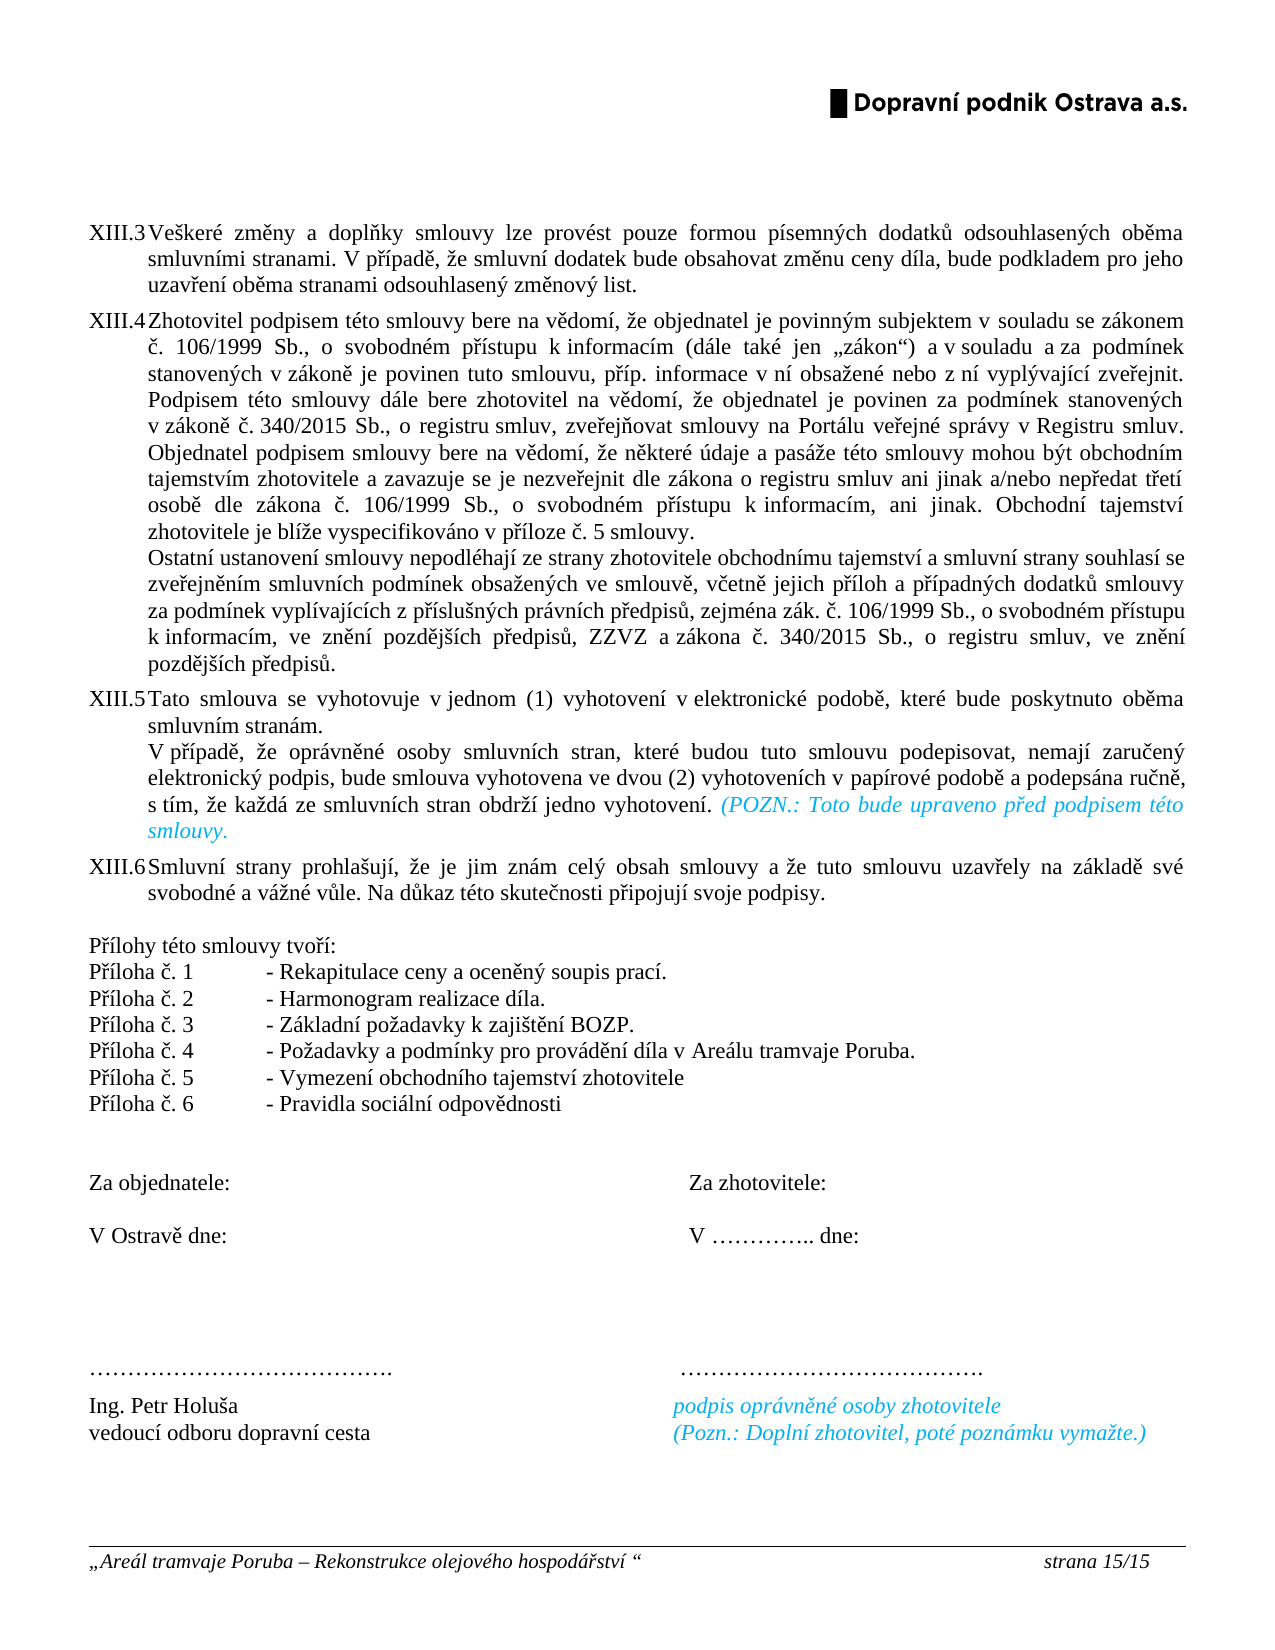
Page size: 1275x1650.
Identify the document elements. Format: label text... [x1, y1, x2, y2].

text Příloha č. 5 - Vymezení obchodního tajemství zhotovitele [89, 1064, 1184, 1090]
text Příloha č. 2 - Harmonogram realizace díla. [89, 984, 1184, 1011]
text Za objednatele: Za zhotovitele: [89, 1169, 1184, 1195]
text V Ostravě dne: V ………….. dne: [89, 1222, 1186, 1248]
text V případě, že oprávněné osoby smluvních stran, které budou tuto smlouvu podepisovat, nemají zaručený elektronický podpis, bude smlouva vyhotovena ve dvou (2) vyhotoveních v papírové podobě a podepsána ručně, s tím, že každá ze smluvních stran obdrží jedno vyhotovení. (POZN.: Toto bude upraveno před podpisem této smlouvy. [148, 738, 1186, 843]
text Příloha č. 1 - Rekapitulace ceny a oceněný soupis prací. [89, 958, 1184, 984]
text Ostatní ustanovení smlouvy nepodléhají ze strany zhotovitele obchodnímu tajemství a smluvní strany souhlasí se zveřejněním smluvních podmínek obsažených ve smlouvě, včetně jejich příloh a případných dodatků smlouvy za podmínek vyplívajících z příslušných právních předpisů, zejména zák. č. 106/1999 Sb., o svobodném přístupu k informacím, ve znění pozdějších předpisů, ZZVZ a zákona č. 340/2015 Sb., o registru smluv, ve znění pozdějších předpisů. [148, 544, 1186, 676]
text Příloha č. 6 - Pravidla sociální odpovědnosti [89, 1090, 1184, 1116]
list Veškeré změny a doplňky smlouvy lze provést pouze formou písemných dodatků odsouhlasených oběma smluvními stranami. V případě, že smluvní dodatek bude obsahovat změnu ceny díla, bude podkladem pro jeho uzavření oběma stranami odsouhlasený změnový list. [89, 218, 1184, 298]
list Smluvní strany prohlašují, že je jim znám celý obsah smlouvy a že tuto smlouvu uzavřely na základě své svobodné a vážné vůle. Na důkaz této skutečnosti připojují svoje podpisy. [89, 853, 1184, 906]
text vedoucí odboru dopravní cesta (Pozn.: Doplní zhotovitel, poté poznámku vymažte.) [89, 1419, 1186, 1445]
list Tato smlouva se vyhotovuje v jednom (1) vyhotovení v elektronické podobě, které bude poskytnuto oběma smluvním stranám. [89, 685, 1184, 738]
text …………………………………. …………………………………. [89, 1353, 1186, 1380]
text Příloha č. 4 - Požadavky a podmínky pro provádění díla v Areálu tramvaje Poruba. [89, 1037, 1184, 1064]
picture [830, 89, 1187, 118]
list Zhotovitel podpisem této smlouvy bere na vědomí, že objednatel je povinným subjektem v souladu se zákonem č. 106/1999 Sb., o svobodném přístupu k informacím (dále také jen „zákon“) a v souladu a za podmínek stanovených v zákoně je povinen tuto smlouvu, příp. informace v ní obsažené nebo z ní vyplývající zveřejnit. Podpisem této smlouvy dále bere zhotovitel na vědomí, že objednatel je povinen za podmínek stanovených v zákoně č. 340/2015 Sb., o registru smluv, zveřejňovat smlouvy na Portálu veřejné správy v Registru smluv. Objednatel podpisem smlouvy bere na vědomí, že některé údaje a pasáže této smlouvy mohou být obchodním tajemstvím zhotovitele a zavazuje se je nezveřejnit dle zákona o registru smluv ani jinak a/nebo nepředat třetí osobě dle zákona č. 106/1999 Sb., o svobodném přístupu k informacím, ani jinak. Obchodní tajemství zhotovitele je blíže vyspecifikováno v příloze č. 5 smlouvy. [89, 307, 1184, 544]
text Přílohy této smlouvy tvoří: [89, 932, 1186, 958]
text Příloha č. 3 - Základní požadavky k zajištění BOZP. [89, 1011, 1184, 1037]
text Ing. Petr Holuša podpis oprávněné osoby zhotovitele [89, 1392, 1186, 1419]
